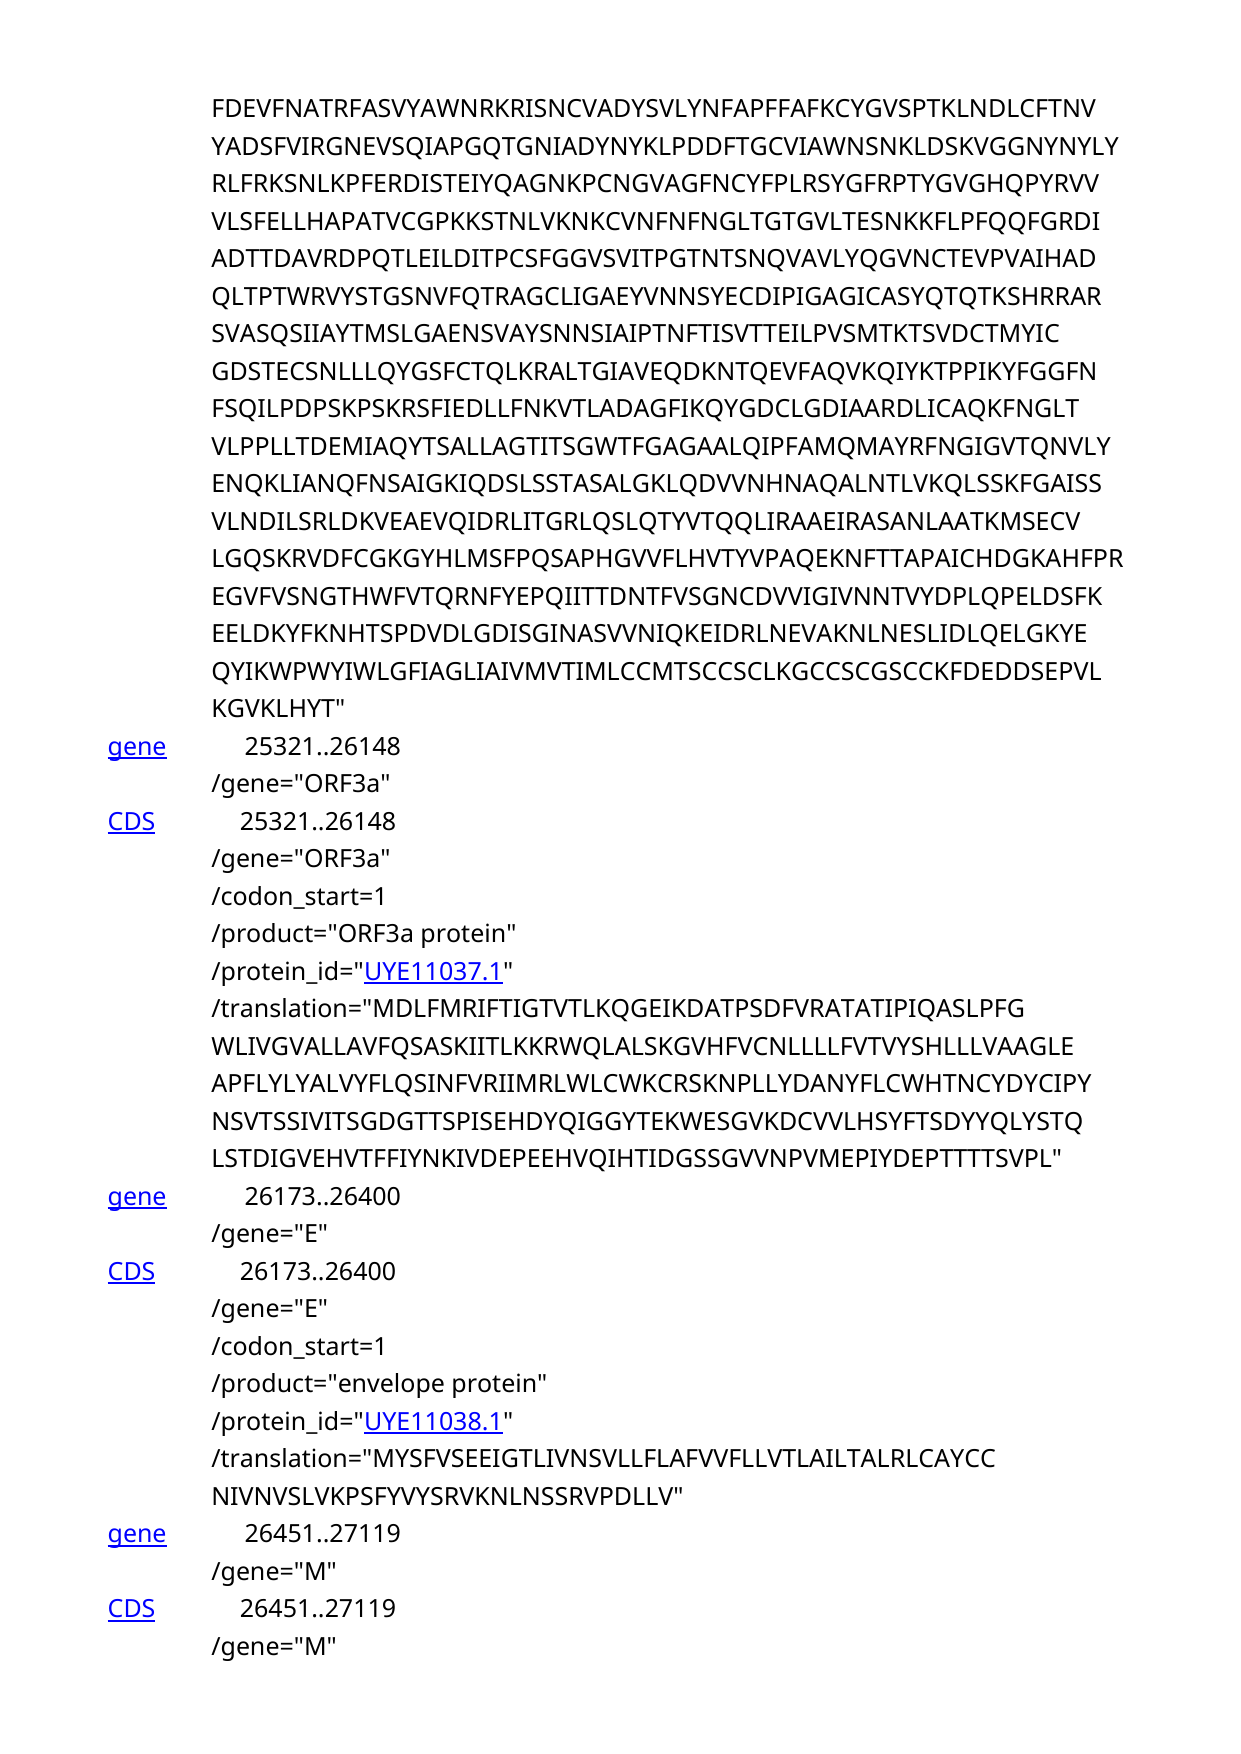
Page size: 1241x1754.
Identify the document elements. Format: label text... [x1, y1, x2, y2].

text ADTTDAVRDPQTLEILDITPCSFGGVSVITPGTNTSNQVAVLYQGVNCTEVPVAIHAD [75, 239, 1165, 277]
text QLTPTWRVYSTGSNVFQTRAGCLIGAEYVNNSYECDIPIGAGICASYQTQTKSHRRAR [75, 277, 1165, 314]
text /product="envelope protein" [75, 1364, 1165, 1402]
text /codon_start=1 [75, 877, 1165, 914]
text /gene="M" [75, 1552, 1165, 1589]
text gene 25321..26148 [75, 727, 1165, 764]
text CDS 25321..26148 [75, 802, 1165, 839]
text /product="ORF3a protein" [75, 914, 1165, 952]
text EELDKYFKNHTSPDVDLGDISGINASVVNIQKEIDRLNEVAKNLNESLIDLQELGKYE [75, 614, 1165, 652]
text /protein_id="UYE11037.1" [75, 952, 1165, 989]
text /gene="M" [75, 1627, 1165, 1664]
text /gene="ORF3a" [75, 764, 1165, 802]
text LGQSKRVDFCGKGYHLMSFPQSAPHGVVFLHVTYVPAQEKNFTTAPAICHDGKAHFPR [75, 539, 1165, 577]
text /gene="ORF3a" [75, 839, 1165, 877]
text VLNDILSRLDKVEAEVQIDRLITGRLQSLQTYVTQQLIRAAEIRASANLAATKMSECV [75, 502, 1165, 539]
text KGVKLHYT" [75, 689, 1165, 727]
text VLPPLLTDEMIAQYTSALLAGTITSGWTFGAGAALQIPFAMQMAYRFNGIGVTQNVLY [75, 427, 1165, 464]
text YADSFVIRGNEVSQIAPGQTGNIADYNYKLPDDFTGCVIAWNSNKLDSKVGGNYNYLY [75, 127, 1165, 164]
text CDS 26451..27119 [75, 1589, 1165, 1627]
text gene 26173..26400 [75, 1177, 1165, 1214]
text /codon_start=1 [75, 1327, 1165, 1364]
text WLIVGVALLAVFQSASKIITLKKRWQLALSKGVHFVCNLLLLFVTVYSHLLLVAAGLE [75, 1027, 1165, 1064]
text /protein_id="UYE11038.1" [75, 1402, 1165, 1439]
text GDSTECSNLLLQYGSFCTQLKRALTGIAVEQDKNTQEVFAQVKQIYKTPPIKYFGGFN [75, 352, 1165, 389]
text FDEVFNATRFASVYAWNRKRISNCVADYSVLYNFAPFFAFKCYGVSPTKLNDLCFTNV [75, 89, 1165, 127]
text /gene="E" [75, 1289, 1165, 1327]
text RLFRKSNLKPFERDISTEIYQAGNKPCNGVAGFNCYFPLRSYGFRPTYGVGHQPYRVV [75, 164, 1165, 202]
text VLSFELLHAPATVCGPKKSTNLVKNKCVNFNFNGLTGTGVLTESNKKFLPFQQFGRDI [75, 202, 1165, 239]
text /translation="MYSFVSEEIGTLIVNSVLLFLAFVVFLLVTLAILTALRLCAYCC [75, 1439, 1165, 1477]
text NSVTSSIVITSGDGTTSPISEHDYQIGGYTEKWESGVKDCVVLHSYFTSDYYQLYSTQ [75, 1102, 1165, 1139]
text NIVNVSLVKPSFYVYSRVKNLNSSRVPDLLV" [75, 1477, 1165, 1514]
text EGVFVSNGTHWFVTQRNFYEPQIITTDNTFVSGNCDVVIGIVNNTVYDPLQPELDSFK [75, 577, 1165, 614]
text CDS 26173..26400 [75, 1252, 1165, 1289]
text ENQKLIANQFNSAIGKIQDSLSSTASALGKLQDVVNHNAQALNTLVKQLSSKFGAISS [75, 464, 1165, 502]
text LSTDIGVEHVTFFIYNKIVDEPEEHVQIHTIDGSSGVVNPVMEPIYDEPTTTTSVPL" [75, 1139, 1165, 1177]
text /gene="E" [75, 1214, 1165, 1252]
text FSQILPDPSKPSKRSFIEDLLFNKVTLADAGFIKQYGDCLGDIAARDLICAQKFNGLT [75, 389, 1165, 427]
text /translation="MDLFMRIFTIGTVTLKQGEIKDATPSDFVRATATIPIQASLPFG [75, 989, 1165, 1027]
text gene 26451..27119 [75, 1514, 1165, 1552]
text QYIKWPWYIWLGFIAGLIAIVMVTIMLCCMTSCCSCLKGCCSCGSCCKFDEDDSEPVL [75, 652, 1165, 689]
text APFLYLYALVYFLQSINFVRIIMRLWLCWKCRSKNPLLYDANYFLCWHTNCYDYCIPY [75, 1064, 1165, 1102]
text SVASQSIIAYTMSLGAENSVAYSNNSIAIPTNFTISVTTEILPVSMTKTSVDCTMYIC [75, 314, 1165, 352]
